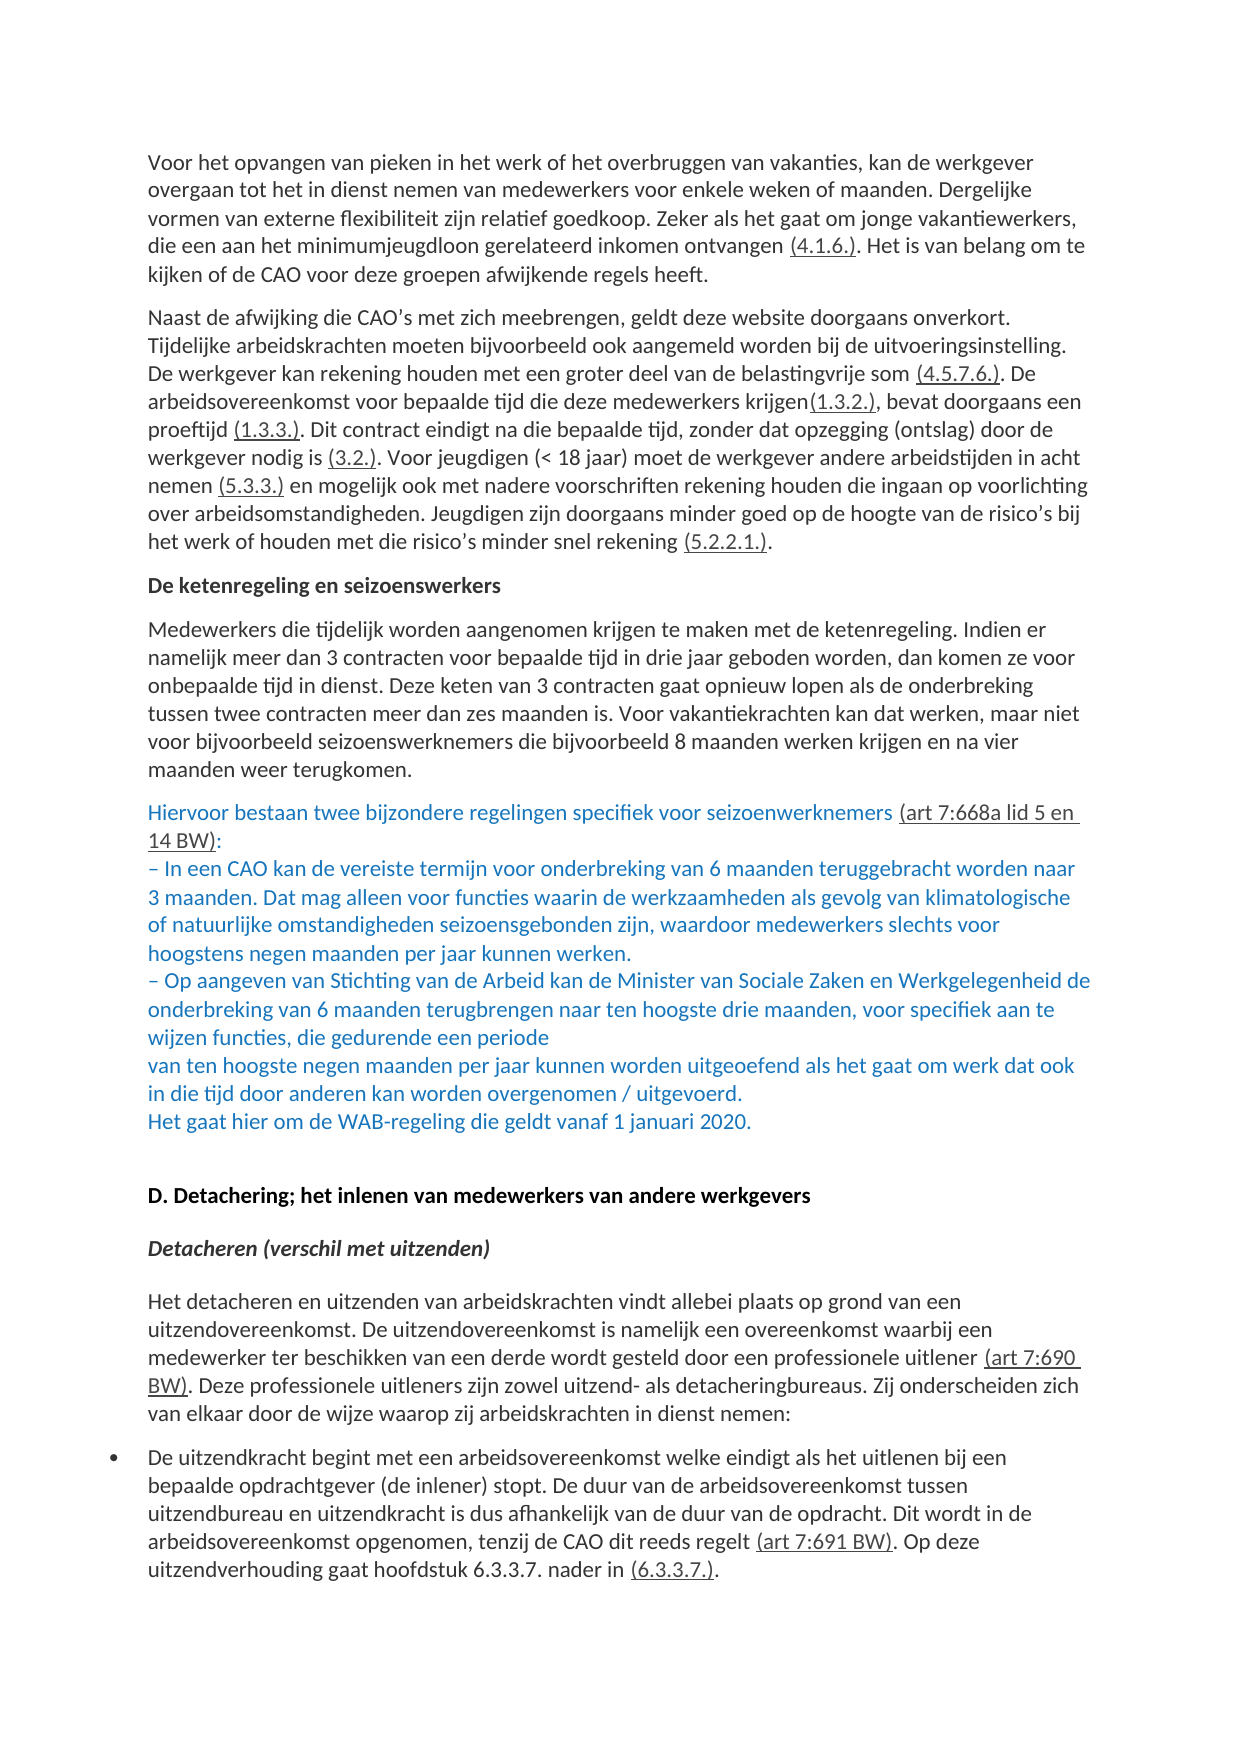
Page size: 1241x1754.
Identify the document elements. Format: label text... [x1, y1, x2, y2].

list De uitzendkracht begint met een arbeidsovereenkomst welke eindigt als het uitlenen bij een bepaalde opdrachtgever (de inlener) stopt. De duur van de arbeidsovereenkomst tussen uitzendbureau en uitzendkracht is dus afhankelijk van de duur van de opdracht. Dit wordt in de arbeidsovereenkomst opgenomen, tenzij de CAO dit reeds regelt (art 7:691 BW). Op deze uitzendverhouding gaat hoofdstuk 6.3.3.7. nader in (6.3.3.7.). [110, 1443, 1093, 1583]
text Voor het opvangen van pieken in het werk of het overbruggen van vakanties, kan de werkgever overgaan tot het in dienst nemen van medewerkers voor enkele weken of maanden. Dergelijke vormen van externe flexibiliteit zijn relatief goedkoop. Zeker als het gaat om jonge vakantiewerkers, die een aan het minimumjeugdloon gerelateerd inkomen ontvangen (4.1.6.). Het is van belang om te kijken of de CAO voor deze groepen afwijkende regels heeft. [148, 148, 1093, 288]
text Hiervoor bestaan twee bijzondere regelingen specifiek voor seizoenwerknemers (art 7:668a lid 5 en 14 BW): – In een CAO kan de vereiste termijn voor onderbreking van 6 maanden teruggebracht worden naar 3 maanden. Dat mag alleen voor functies waarin de werkzaamheden als gevolg van klimatologische of natuurlijke omstandigheden seizoensgebonden zijn, waardoor medewerkers slechts voor hoogstens negen maanden per jaar kunnen werken. – Op aangeven van Stichting van de Arbeid kan de Minister van Sociale Zaken en Werkgelegenheid de onderbreking van 6 maanden terugbrengen naar ten hoogste drie maanden, voor specifiek aan te wijzen functies, die gedurende een periode van ten hoogste negen maanden per jaar kunnen worden uitgeoefend als het gaat om werk dat ook in die tijd door anderen kan worden overgenomen / uitgevoerd. Het gaat hier om de WAB-regeling die geldt vanaf 1 januari 2020. [148, 798, 1093, 1135]
text Naast de afwijking die CAO’s met zich meebrengen, geldt deze website doorgaans onverkort. Tijdelijke arbeidskrachten moeten bijvoorbeeld ook aangemeld worden bij de uitvoeringsinstelling. De werkgever kan rekening houden met een groter deel van de belastingvrije som (4.5.7.6.). De arbeidsovereenkomst voor bepaalde tijd die deze medewerkers krijgen(1.3.2.), bevat doorgaans een proeftijd (1.3.3.). Dit contract eindigt na die bepaalde tijd, zonder dat opzegging (ontslag) door de werkgever nodig is (3.2.). Voor jeugdigen (< 18 jaar) moet de werkgever andere arbeidstijden in acht nemen (5.3.3.) en mogelijk ook met nadere voorschriften rekening houden die ingaan op voorlichting over arbeidsomstandigheden. Jeugdigen zijn doorgaans minder goed op de hoogte van de risico’s bij het werk of houden met die risico’s minder snel rekening (5.2.2.1.). [148, 303, 1093, 556]
text D. Detachering; het inlenen van medewerkers van andere werkgevers [148, 1150, 1093, 1209]
text Medewerkers die tijdelijk worden aangenomen krijgen te maken met de ketenregeling. Indien er namelijk meer dan 3 contracten voor bepaalde tijd in drie jaar geboden worden, dan komen ze voor onbepaalde tijd in dienst. Deze keten van 3 contracten gaat opnieuw lopen als de onderbreking tussen twee contracten meer dan zes maanden is. Voor vakantiekrachten kan dat werken, maar niet voor bijvoorbeeld seizoenswerknemers die bijvoorbeeld 8 maanden werken krijgen en na vier maanden weer terugkomen. [148, 615, 1093, 783]
text De ketenregeling en seizoenswerkers [148, 571, 1093, 599]
text Het detacheren en uitzenden van arbeidskrachten vindt allebei plaats op grond van een uitzendovereenkomst. De uitzendovereenkomst is namelijk een overeenkomst waarbij een medewerker ter beschikken van een derde wordt gesteld door een professionele uitlener (art 7:690 BW). Deze professionele uitleners zijn zowel uitzend- als detacheringbureaus. Zij onderscheiden zich van elkaar door de wijze waarop zij arbeidskrachten in dienst nemen: [148, 1287, 1093, 1427]
subtitle Detacheren (verschil met uitzenden) [148, 1234, 1093, 1262]
